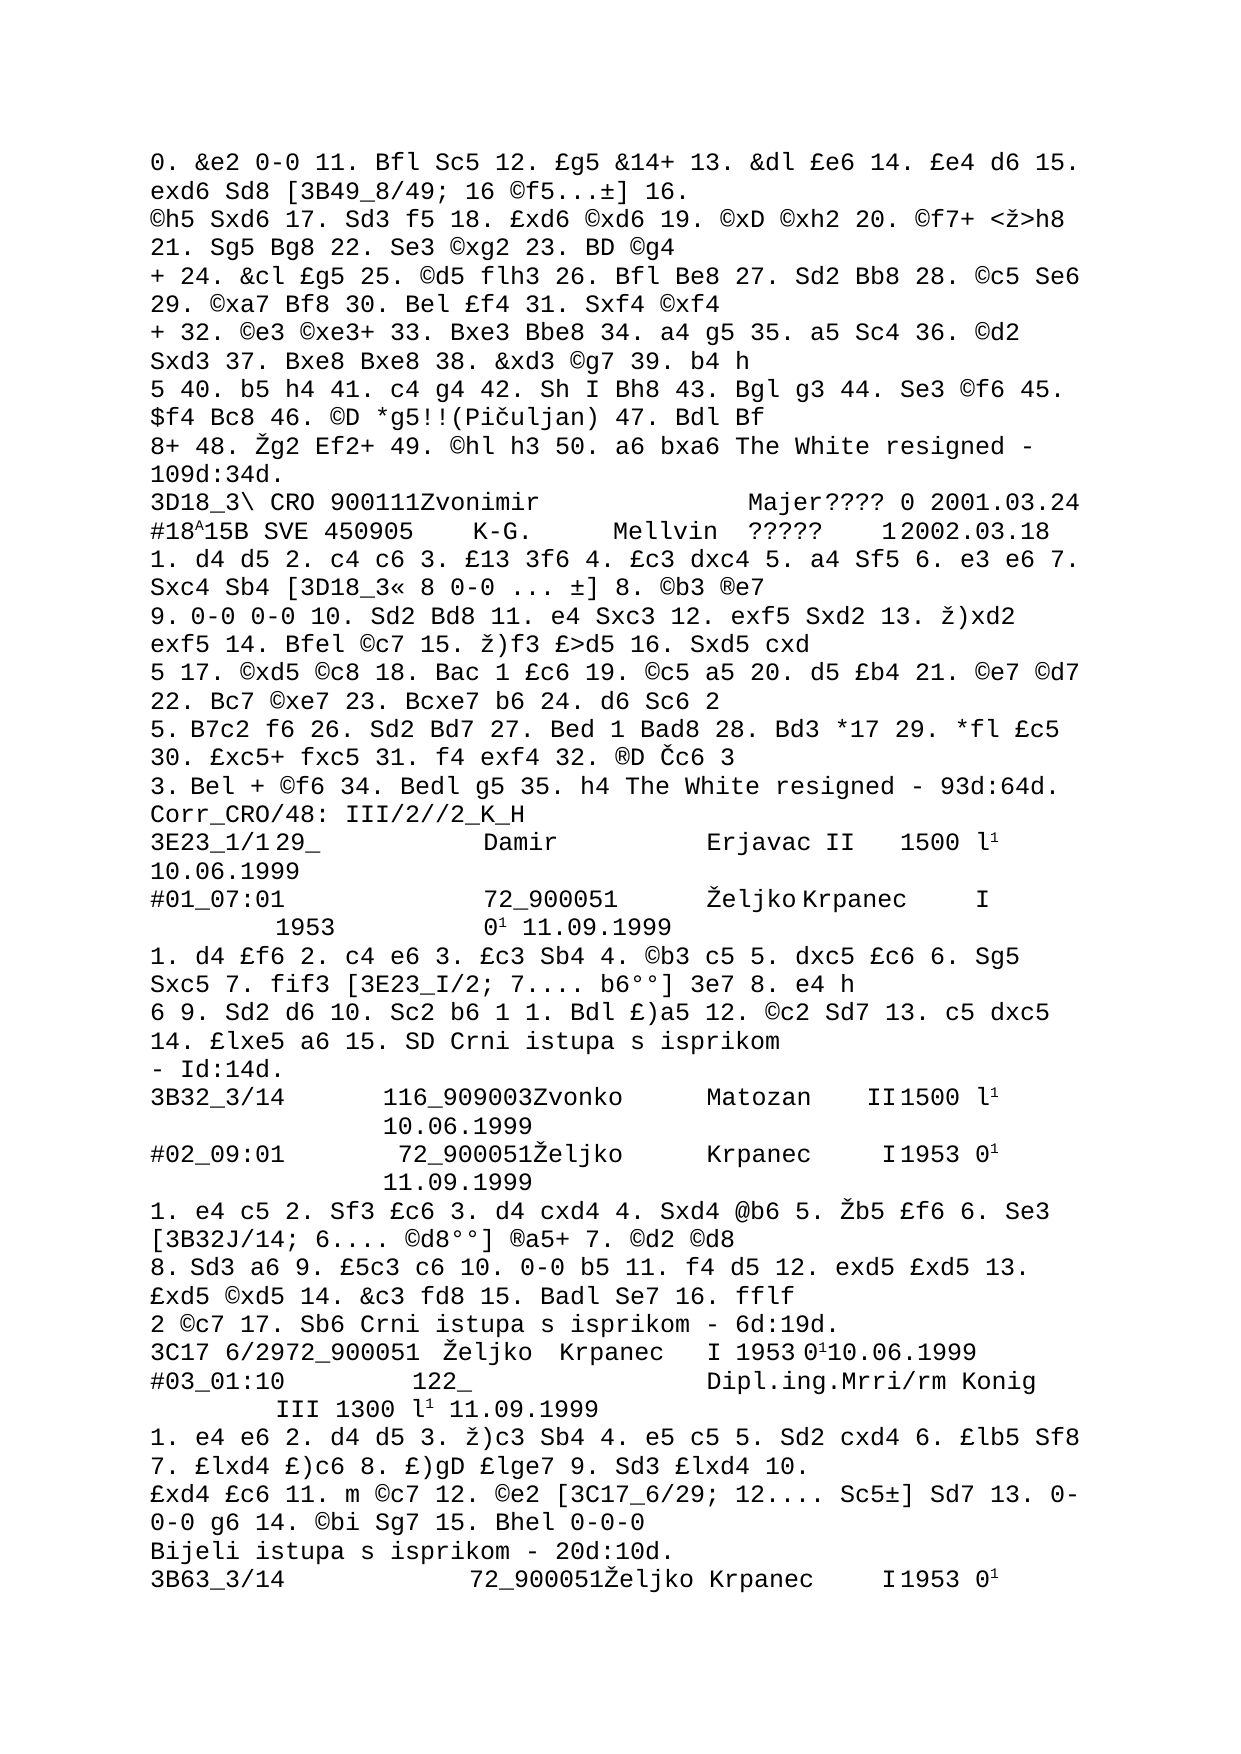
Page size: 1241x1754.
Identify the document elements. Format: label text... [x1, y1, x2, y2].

text 3B32_3/14 116_909003 Zvonko Matozan II 1500 l1 10.06.1999 [150, 1085, 1090, 1142]
text 5. B7c2 f6 26. Sd2 Bd7 27. Bed 1 Bad8 28. Bd3 *17 29. *fl £c5 30. £xc5+ fxc5 31. f4 exf4 32. ®D Čc6 3 [150, 717, 1090, 773]
text 1. e4 e6 2. d4 d5 3. ž)c3 Sb4 4. e5 c5 5. Sd2 cxd4 6. £lb5 Sf8 7. £lxd4 £)c6 8. £)gD £lge7 9. Sd3 £lxd4 10. £xd4 £c6 11. m ©c7 12. ©e2 [3C17_6/29; 12.... Sc5±] Sd7 13. 0-0-0 g6 14. ©bi Sg7 15. Bhel 0-0-0 Bijeli istupa s isprikom - 20d:10d. [150, 1425, 1090, 1567]
text #18A15B SVE 450905 K-G. Mellvin ? ???? 1 2002.03.18 [150, 518, 1090, 547]
text 3D18_3\ CRO 900111 Zvonimir Majer ???? 0 2001.03.24 [150, 490, 1090, 518]
text #03_01:10 122_ Dipl.ing.Mrri/rm Konig III 1300 l1 11.09.1999 [150, 1368, 1090, 1425]
text 9. 0-0 0-0 10. Sd2 Bd8 11. e4 Sxc3 12. exf5 Sxd2 13. ž)xd2 exf5 14. Bfel ©c7 15. ž)f3 £>d5 16. Sxd5 cxd 5 17. ©xd5 ©c8 18. Bac 1 £c6 19. ©c5 a5 20. d5 £b4 21. ©e7 ©d7 22. Bc7 ©xe7 23. Bcxe7 b6 24. d6 Sc6 2 [150, 603, 1090, 717]
text 2 ©c7 17. Sb6 Crni istupa s isprikom - 6d:19d. [150, 1312, 1090, 1340]
text 1. e4 c5 2. Sf3 £c6 3. d4 cxd4 4. Sxd4 @b6 5. Žb5 £f6 6. Se3 [3B32J/14; 6.... ©d8°°] ®a5+ 7. ©d2 ©d8 [150, 1198, 1090, 1255]
text 1. d4 d5 2. c4 c6 3. £13 3f6 4. £c3 dxc4 5. a4 Sf5 6. e3 e6 7. Sxc4 Sb4 [3D18_3« 8 0-0 ... ±] 8. ©b3 ®e7 [150, 547, 1090, 603]
text #01_07:01 72_900051 Željko Krpanec I 1953 01 11.09.1999 [150, 887, 1090, 943]
text 3E23_1/1 29_ Damir Erjavac II 1500 l1 10.06.1999 [150, 830, 1090, 887]
text 3. Bel + ©f6 34. Bedl g5 35. h4 The White resigned - 93d:64d. [150, 773, 1090, 802]
text 8. Sd3 a6 9. £5c3 c6 10. 0-0 b5 11. f4 d5 12. exd5 £xd5 13. £xd5 ©xd5 14. &c3 fd8 15. Badl Se7 16. fflf [150, 1255, 1090, 1312]
text 0. &e2 0-0 11. Bfl Sc5 12. £g5 &14+ 13. &dl £e6 14. £e4 d6 15. exd6 Sd8 [3B49_8/49; 16 ©f5...±] 16. ©h5 Sxd6 17. Sd3 f5 18. £xd6 ©xd6 19. ©xD ©xh2 20. ©f7+ <ž>h8 21. Sg5 Bg8 22. Se3 ©xg2 23. BD ©g4 + 24. &cl £g5 25. ©d5 flh3 26. Bfl Be8 27. Sd2 Bb8 28. ©c5 Se6 29. ©xa7 Bf8 30. Bel £f4 31. Sxf4 ©xf4 + 32. ©e3 ©xe3+ 33. Bxe3 Bbe8 34. a4 g5 35. a5 Sc4 36. ©d2 Sxd3 37. Bxe8 Bxe8 38. &xd3 ©g7 39. b4 h 5 40. b5 h4 41. c4 g4 42. Sh I Bh8 43. Bgl g3 44. Se3 ©f6 45. $f4 Bc8 46. ©D *g5!!(Pičuljan) 47. Bdl Bf 8+ 48. Žg2 Ef2+ 49. ©hl h3 50. a6 bxa6 The White resigned - 109d:34d. [150, 150, 1090, 490]
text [150, 1567, 1090, 1595]
text 3C17 6/29 72_900051 Željko Krpanec I 1953 01 10.06.1999 [150, 1340, 1090, 1368]
text #02_09:01 72_900051 Željko Krpanec I 1953 01 11.09.1999 [150, 1142, 1090, 1198]
text 1. d4 £f6 2. c4 e6 3. £c3 Sb4 4. ©b3 c5 5. dxc5 £c6 6. Sg5 Sxc5 7. fif3 [3E23_I/2; 7.... b6°°] 3e7 8. e4 h 6 9. Sd2 d6 10. Sc2 b6 1 1. Bdl £)a5 12. ©c2 Sd7 13. c5 dxc5 14. £lxe5 a6 15. SD Crni istupa s isprikom - Id:14d. [150, 943, 1090, 1085]
text Corr_CRO/48: III/2//2_K_H [150, 802, 1090, 830]
